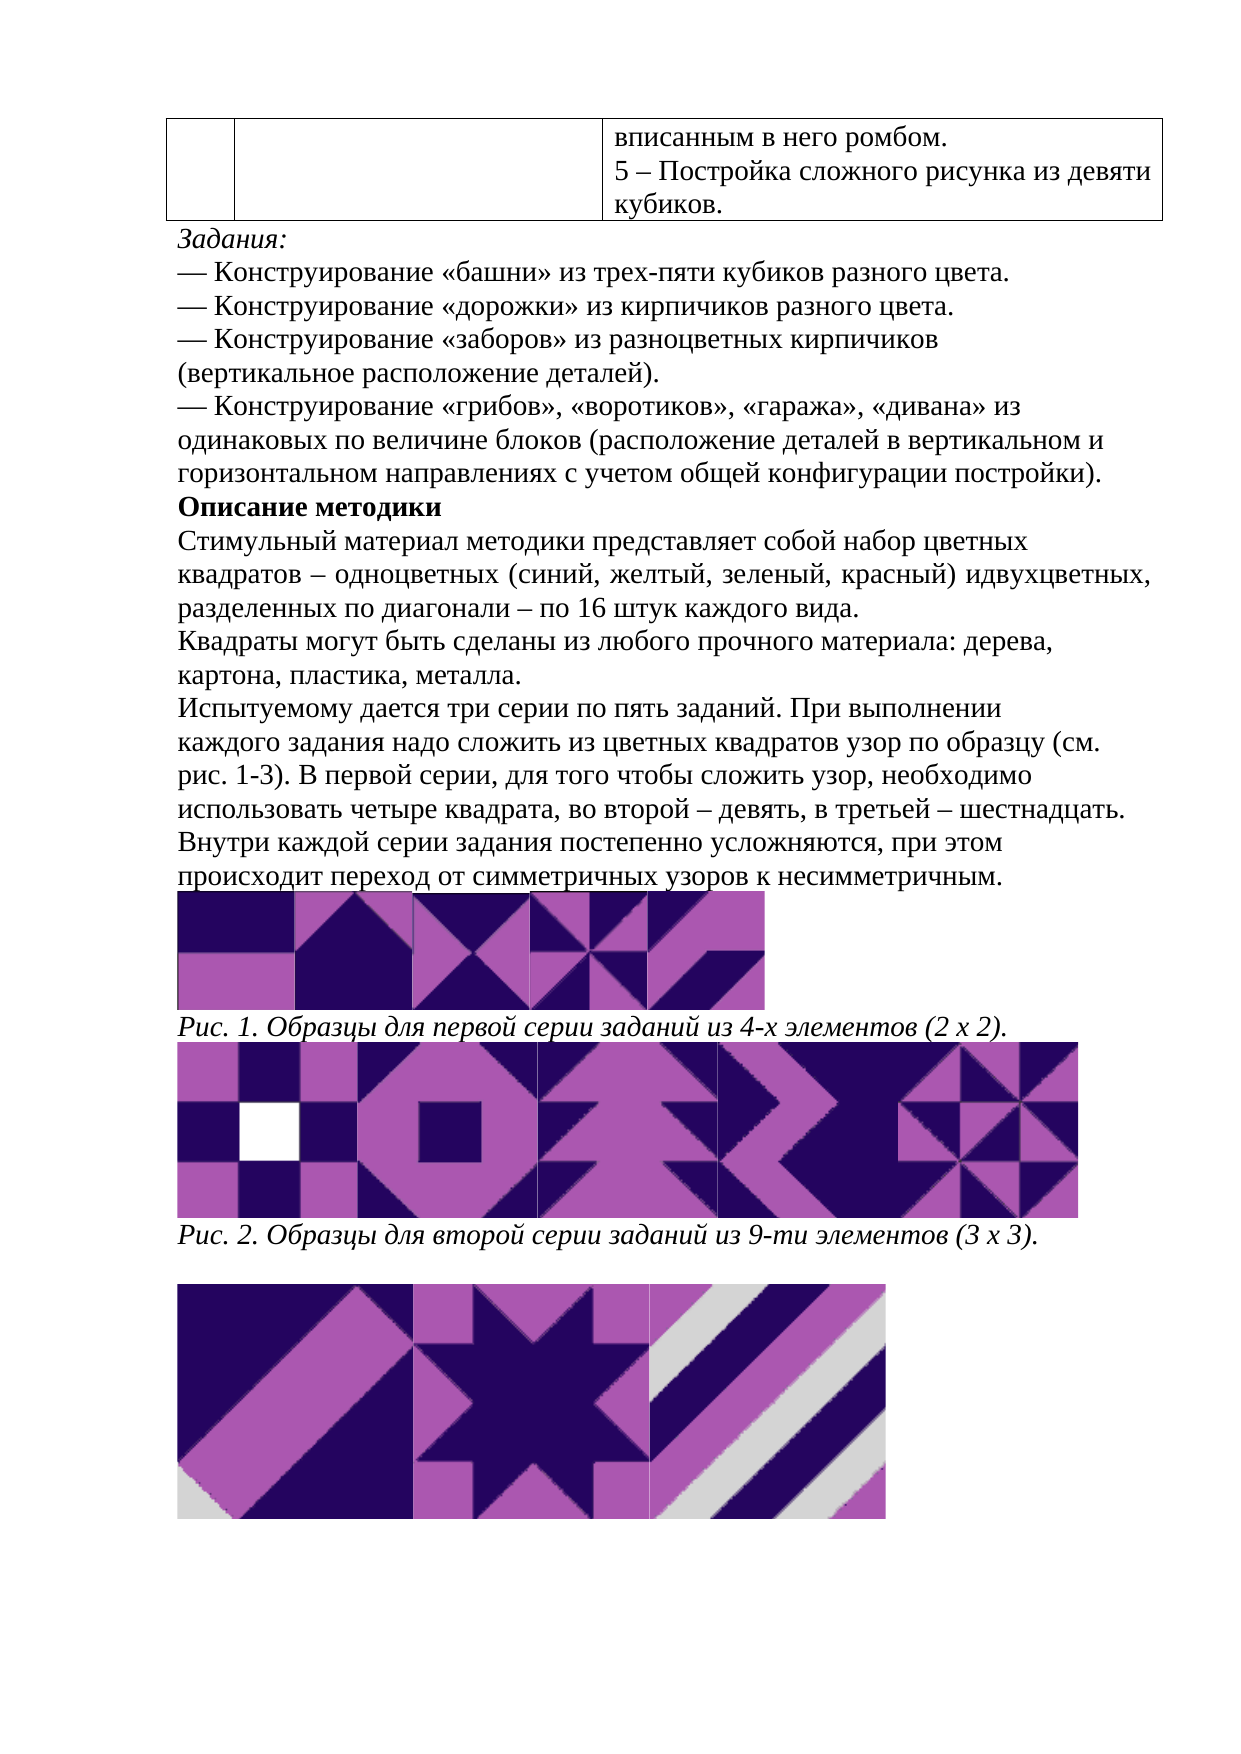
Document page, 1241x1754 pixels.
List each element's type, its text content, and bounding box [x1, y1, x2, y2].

text Испытуемому дается три серии по пять заданий. При выполнении [177, 690, 1152, 724]
text каждого задания надо сложить из цветных квадратов узор по образцу (см. [177, 724, 1152, 757]
text — Конструирование «заборов» из разноцветных кирпичиков [177, 321, 1152, 355]
text одинаковых по величине блоков (расположение деталей в вертикальном и [177, 422, 1152, 456]
text рис. 1-3). В первой серии, для того чтобы сложить узор, необходимо [177, 757, 1152, 791]
text Рис. 1. Образцы для первой серии заданий из 4-х элементов (2 х 2). [177, 1009, 1152, 1043]
text горизонтальном направлениях с учетом общей конфигурации постройки). [177, 456, 1152, 489]
text картона, пластика, металла. [177, 657, 1152, 690]
text использовать четыре квадрата, во второй – девять, в третьей – шестнадцать. [177, 791, 1152, 824]
text Стимульный материал методики представляет собой набор цветных [177, 523, 1152, 556]
text Внутри каждой серии задания постепенно усложняются, при этом [177, 824, 1152, 858]
text — Конструирование «башни» из трех-пяти кубиков разного цвета. [177, 254, 1152, 288]
text Задания: [177, 221, 1152, 254]
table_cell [235, 119, 602, 220]
table_cell [167, 119, 234, 220]
text Квадраты могут быть сделаны из любого прочного материала: дерева, [177, 623, 1152, 657]
text (вертикальное расположение деталей). [177, 355, 1152, 388]
text Описание методики [177, 489, 1152, 523]
text Рис. 2. Образцы для второй серии заданий из 9-ти элементов (3 х 3). [177, 1217, 1152, 1251]
text происходит переход от симметричных узоров к несимметричным. [177, 858, 1152, 892]
text — Конструирование «грибов», «воротиков», «гаража», «дивана» из [177, 388, 1152, 422]
text — Конструирование «дорожки» из кирпичиков разного цвета. [177, 288, 1152, 321]
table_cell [603, 119, 1162, 220]
text квадратов – одноцветных (синий, желтый, зеленый, красный) идвухцветных, разделенных по диагонали – по 16 штук каждого вида. [177, 556, 1152, 623]
